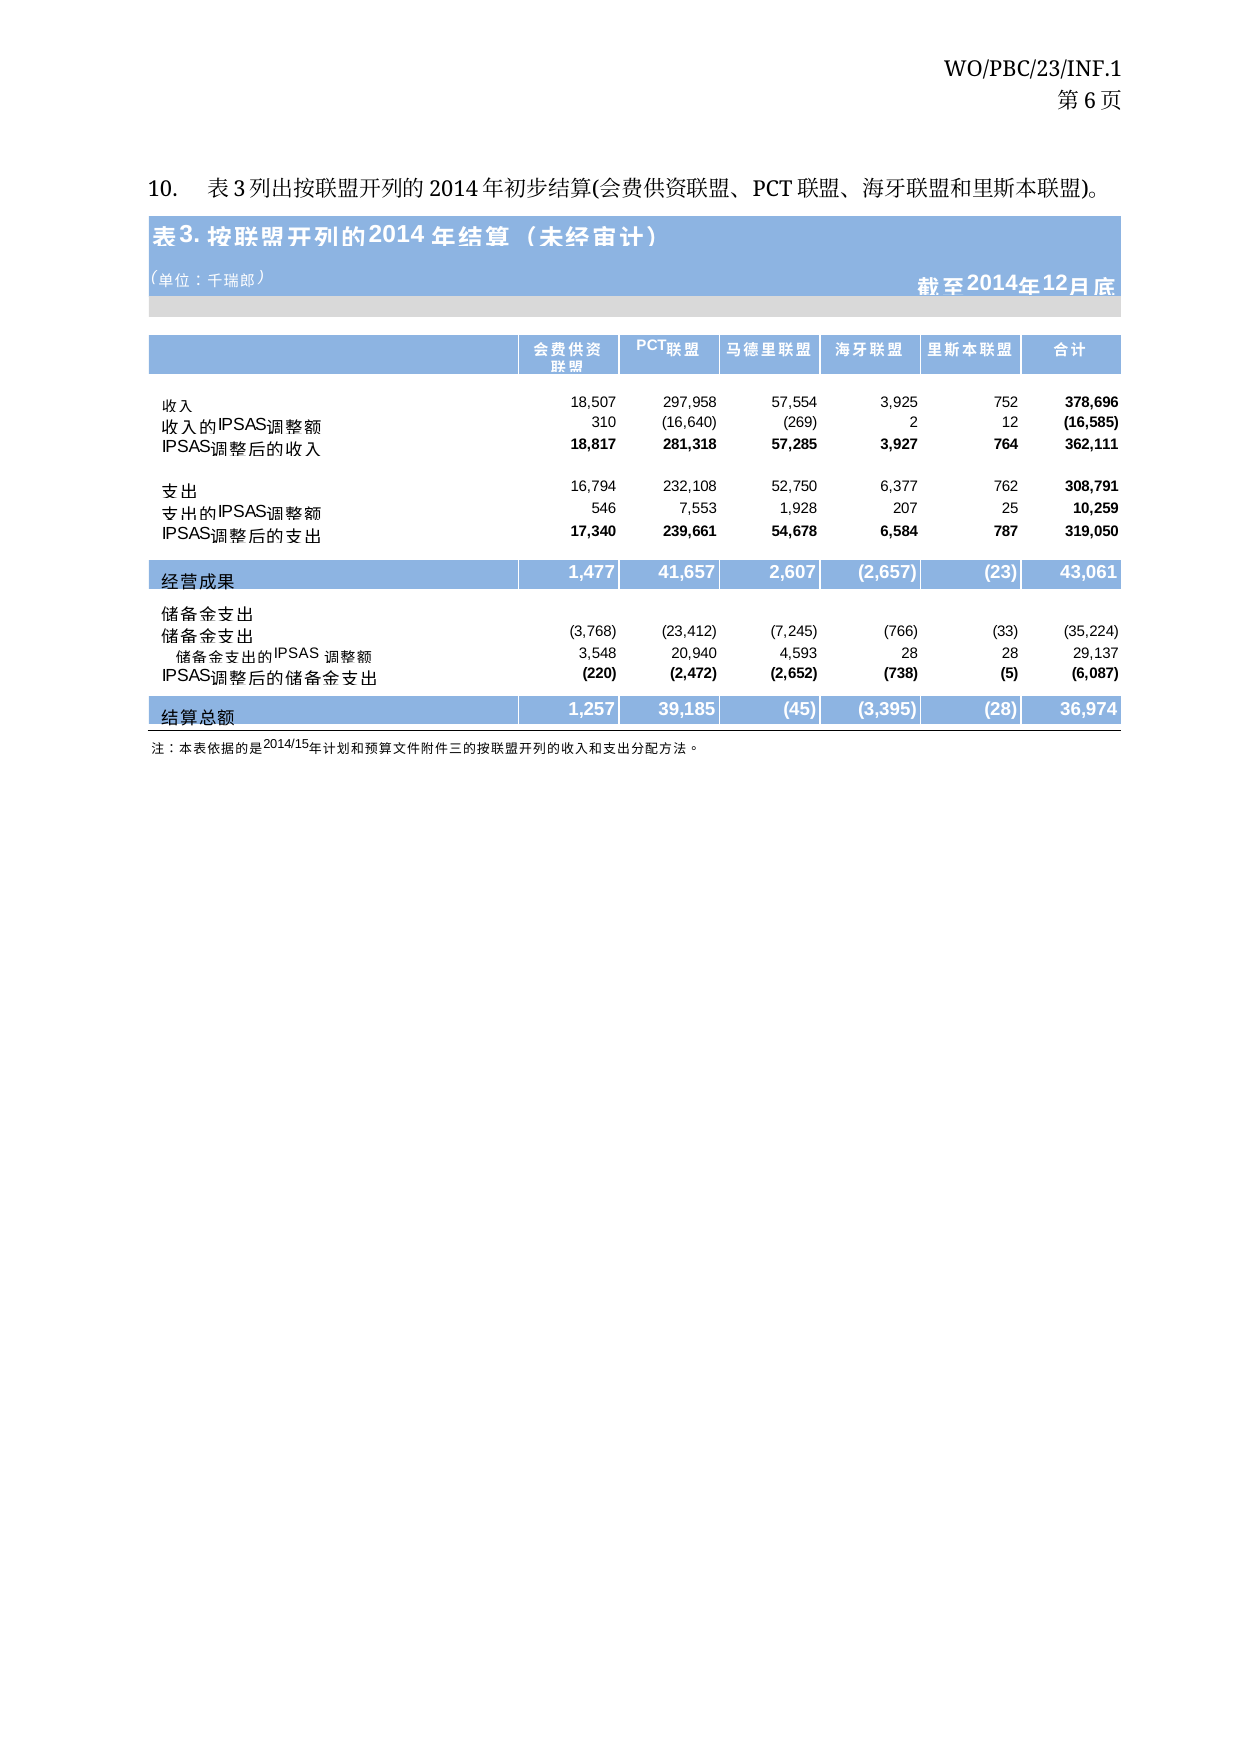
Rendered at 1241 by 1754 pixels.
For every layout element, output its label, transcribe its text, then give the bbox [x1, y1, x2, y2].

text 表3列出按联盟开列的2014年初步结算(会费供资联盟、PCT联盟、海牙联盟和里斯本联盟)。 [148, 167, 1122, 203]
